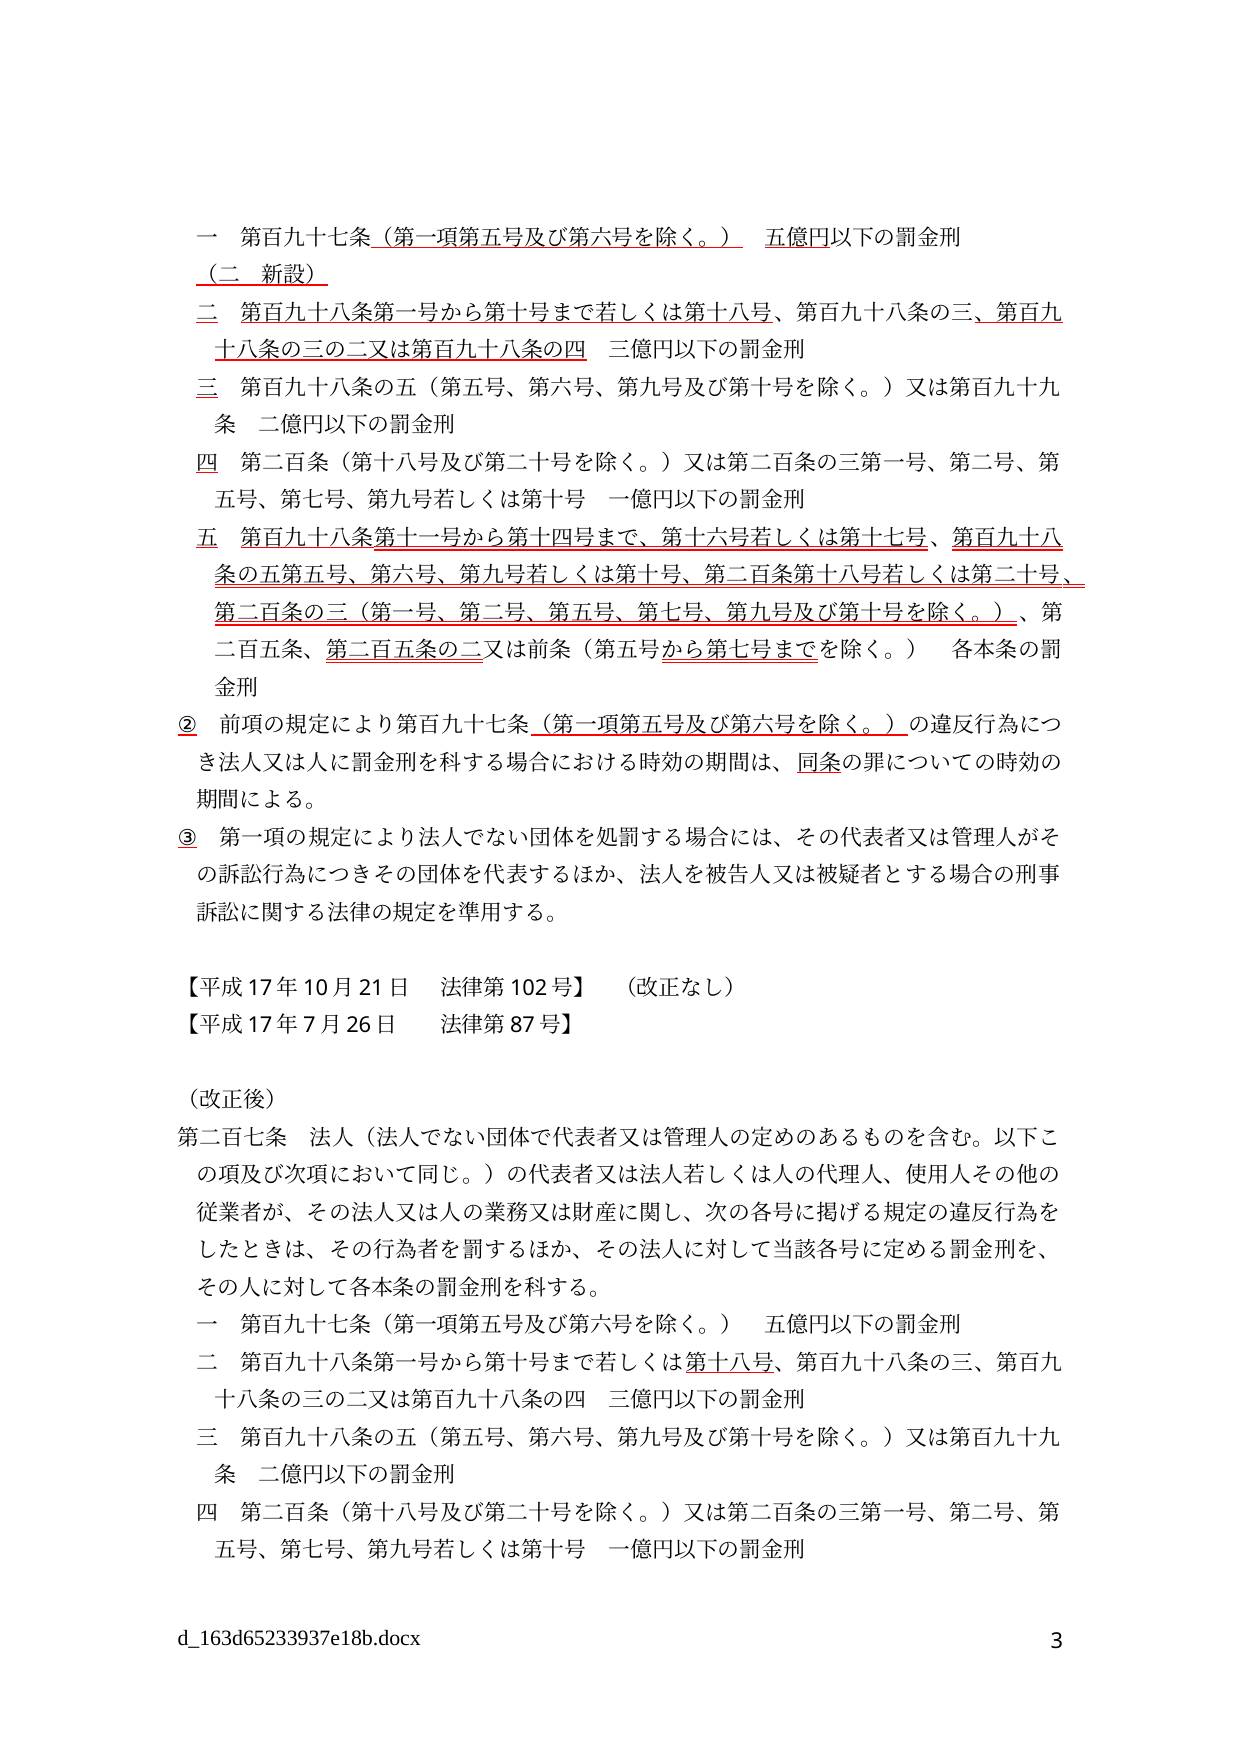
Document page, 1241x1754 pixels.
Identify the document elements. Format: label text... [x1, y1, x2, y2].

text 【平成17年10月21日 法律第102号】 （改正なし） [177, 967, 1063, 1004]
text 第二百七条 法人（法人でない団体で代表者又は管理人の定めのあるものを含む。以下この項及び次項において同じ。）の代表者又は法人若しくは人の代理人、使用人その他の従業者が、その法人又は人の業務又は財産に関し、次の各号に掲げる規定の違反行為をしたときは、その行為者を罰するほか、その法人に対して当該各号に定める罰金刑を、その人に対して各本条の罰金刑を科する。 [177, 1117, 1063, 1304]
text 三 第百九十八条の五（第五号、第六号、第九号及び第十号を除く。）又は第百九十九条 二億円以下の罰金刑 [196, 1417, 1063, 1492]
text ③ 第一項の規定により法人でない団体を処罰する場合には、その代表者又は管理人がその訴訟行為につきその団体を代表するほか、法人を被告人又は被疑者とする場合の刑事訴訟に関する法律の規定を準用する。 [177, 817, 1063, 929]
text 一 第百九十七条（第一項第五号及び第六号を除く。） 五億円以下の罰金刑 [196, 217, 1063, 254]
text 五 第百九十八条第十一号から第十四号まで、第十六号若しくは第十七号、第百九十八条の五第五号、第六号、第九号若しくは第十号、第二百条第十八号若しくは第二十号、第二百条の三（第一号、第二号、第五号、第七号、第九号及び第十号を除く。）、第二百五条、第二百五条の二又は前条（第五号から第七号までを除く。） 各本条の罰金刑 [196, 517, 1063, 704]
text 三 第百九十八条の五（第五号、第六号、第九号及び第十号を除く。）又は第百九十九条 二億円以下の罰金刑 [196, 367, 1063, 442]
text 一 第百九十七条（第一項第五号及び第六号を除く。） 五億円以下の罰金刑 [196, 1304, 1063, 1342]
text 四 第二百条（第十八号及び第二十号を除く。）又は第二百条の三第一号、第二号、第五号、第七号、第九号若しくは第十号 一億円以下の罰金刑 [196, 442, 1063, 517]
text （改正後） [177, 1079, 1063, 1117]
text ② 前項の規定により第百九十七条（第一項第五号及び第六号を除く。）の違反行為につき法人又は人に罰金刑を科する場合における時効の期間は、同条の罪についての時効の期間による。 [177, 704, 1063, 817]
text （二 新設） [196, 254, 1063, 292]
text 四 第二百条（第十八号及び第二十号を除く。）又は第二百条の三第一号、第二号、第五号、第七号、第九号若しくは第十号 一億円以下の罰金刑 [196, 1492, 1063, 1567]
text 二 第百九十八条第一号から第十号まで若しくは第十八号、第百九十八条の三、第百九十八条の三の二又は第百九十八条の四 三億円以下の罰金刑 [196, 292, 1063, 367]
text 【平成17年7月26日 法律第87号】 [177, 1004, 1063, 1042]
text 二 第百九十八条第一号から第十号まで若しくは第十八号、第百九十八条の三、第百九十八条の三の二又は第百九十八条の四 三億円以下の罰金刑 [196, 1342, 1063, 1417]
